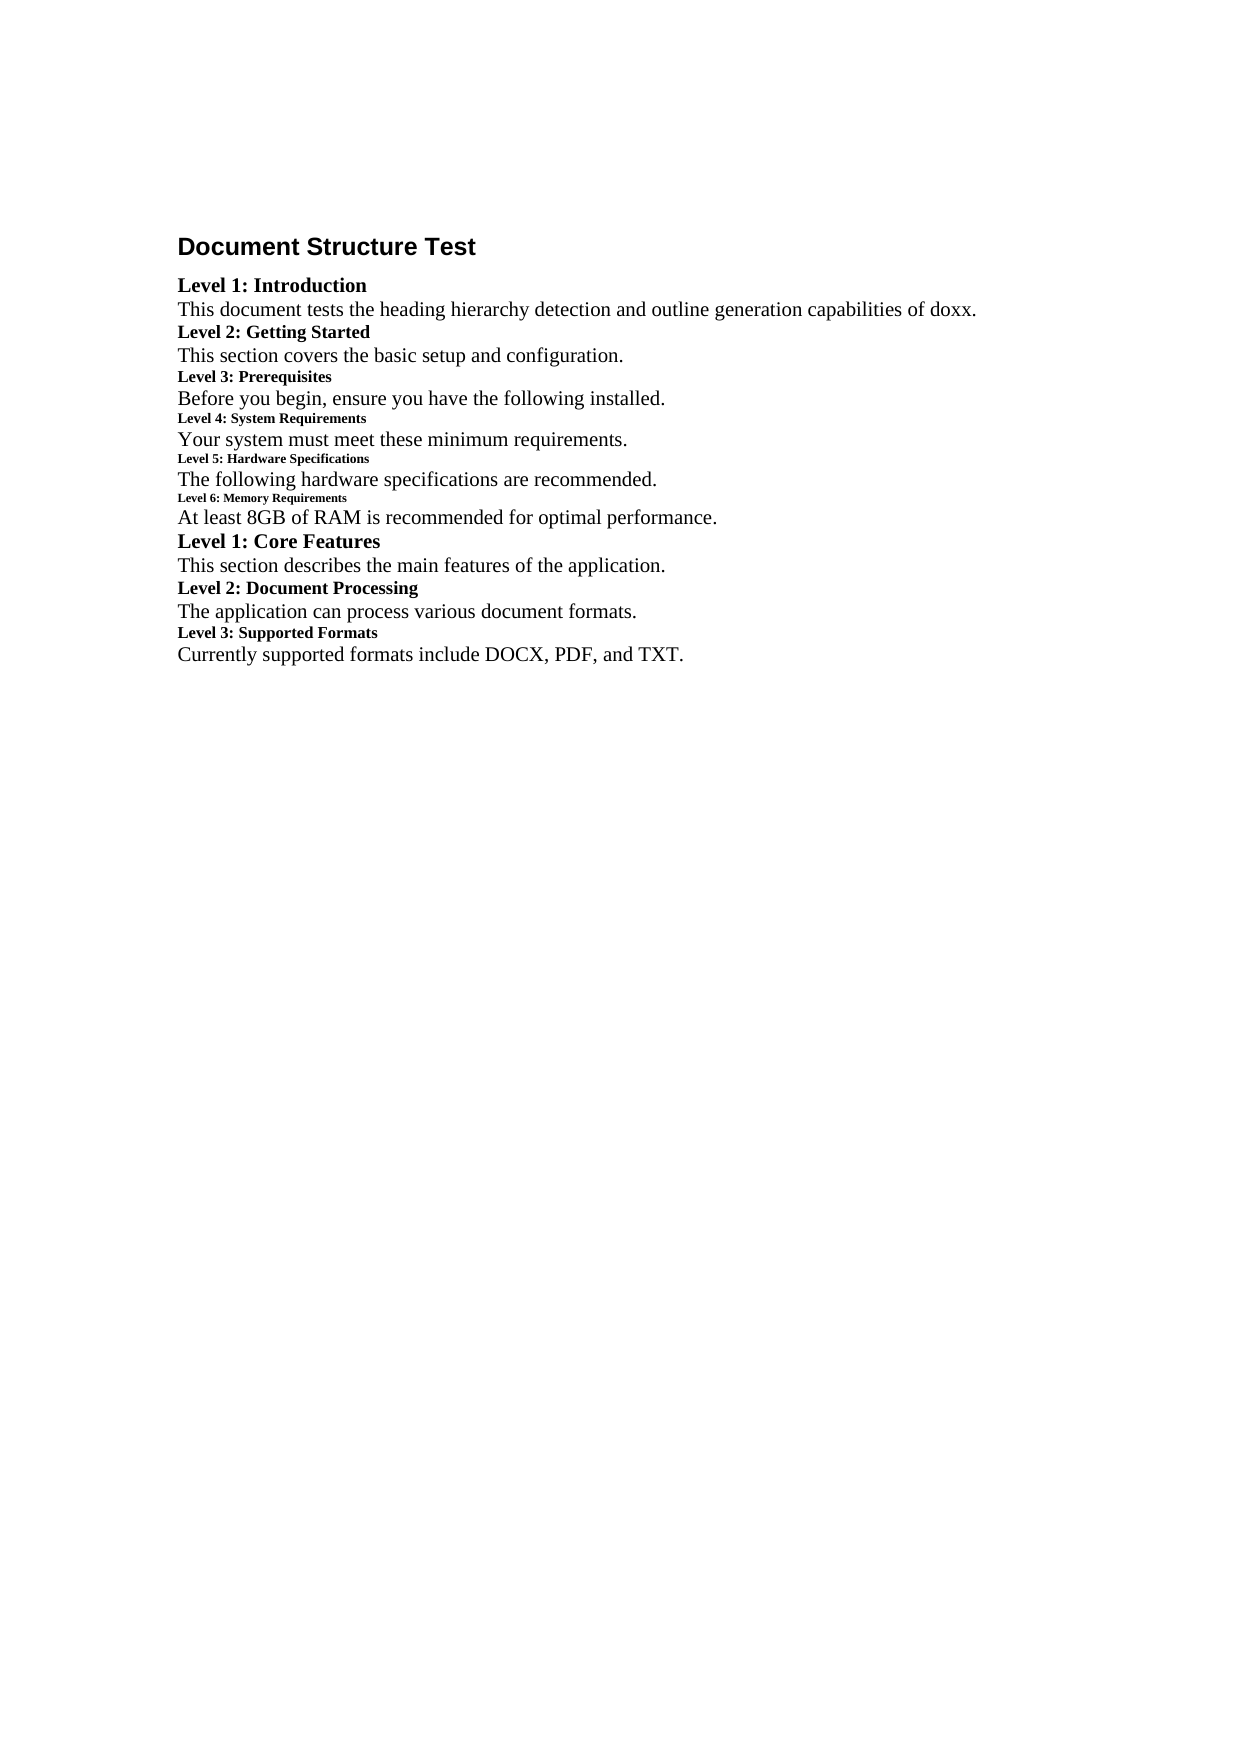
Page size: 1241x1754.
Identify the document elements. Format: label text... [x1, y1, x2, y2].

text This document tests the heading hierarchy detection and outline generation capabilities of doxx. [177, 297, 1063, 321]
text The application can process various document formats. [177, 599, 1063, 623]
text The following hardware specifications are recommended. [177, 466, 1063, 491]
text Currently supported formats include DOCX, PDF, and TXT. [177, 642, 1063, 666]
text Before you begin, ensure you have the following installed. [177, 386, 1063, 410]
text This section describes the main features of the application. [177, 553, 1063, 577]
text At least 8GB of RAM is recommended for optimal performance. [177, 505, 1063, 529]
text Document Structure Test [177, 232, 1063, 261]
text Your system must meet these minimum requirements. [177, 427, 1063, 451]
text This section covers the basic setup and configuration. [177, 343, 1063, 367]
